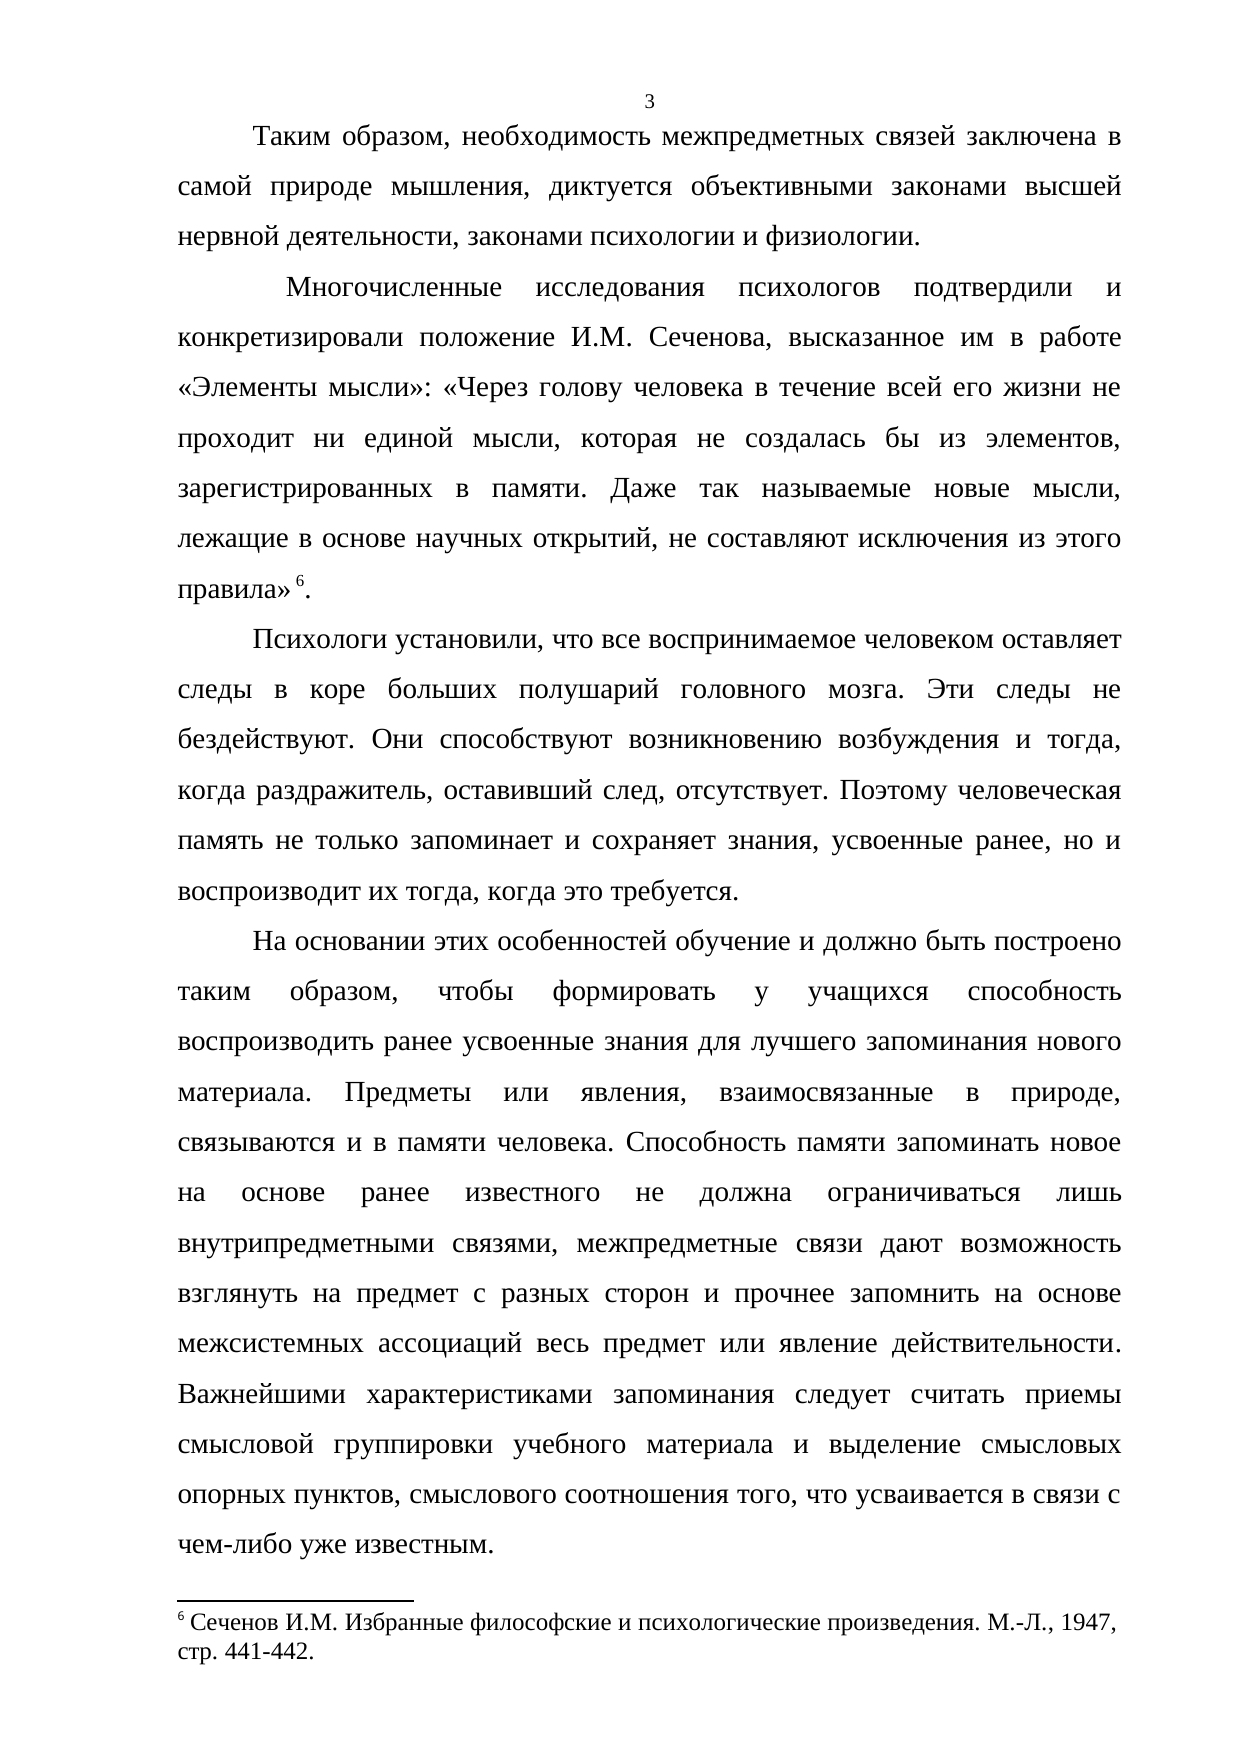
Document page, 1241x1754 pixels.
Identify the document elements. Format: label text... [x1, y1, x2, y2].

text Многочисленные исследования психологов подтвердили и конкретизировали положение И.М. Сеченова, высказанное им в работе «Элементы мысли»: «Через голову человека в течение всей его жизни не проходит ни единой мысли, которая не создалась бы из элементов, зарегистрированных в памяти. Даже так называемые новые мысли, лежащие в основе научных открытий, не составляют исключения из этого правила» . [177, 269, 1122, 604]
text На основании этих особенностей обучение и должно быть построено таким образом, чтобы формировать у учащихся способность воспроизводить ранее усвоенные знания для лучшего запоминания нового материала. Предметы или явления, взаимосвязанные в природе, связываются и в памяти человека. Способность памяти запоминать новое на основе ранее известного не должна ограничиваться лишь внутрипредметными связями, межпредметные связи дают возможность взглянуть на предмет с разных сторон и прочнее запомнить на основе межсистемных ассоциаций весь предмет или явление действительности. Важнейшими характеристиками запоминания следует считать приемы смысловой группировки учебного материала и выделение смысловых опорных пунктов, смыслового соотношения того, что усваивается в связи с чем-либо уже известным. [177, 923, 1122, 1560]
text Психологи установили, что все воспринимаемое человеком оставляет следы в коре больших полушарий головного мозга. Эти следы не бездействуют. Они способствуют возникновению возбуждения и тогда, когда раздражитель, оставивший след, отсутствует. Поэтому человеческая память не только запоминает и сохраняет знания, усвоенные ранее, но и воспроизводит их тогда, когда это требуется. [177, 621, 1122, 906]
text Таким образом, необходимость межпредметных связей заключена в самой природе мышления, диктуется объективными законами высшей нервной деятельности, законами психологии и физиологии. [177, 118, 1122, 252]
